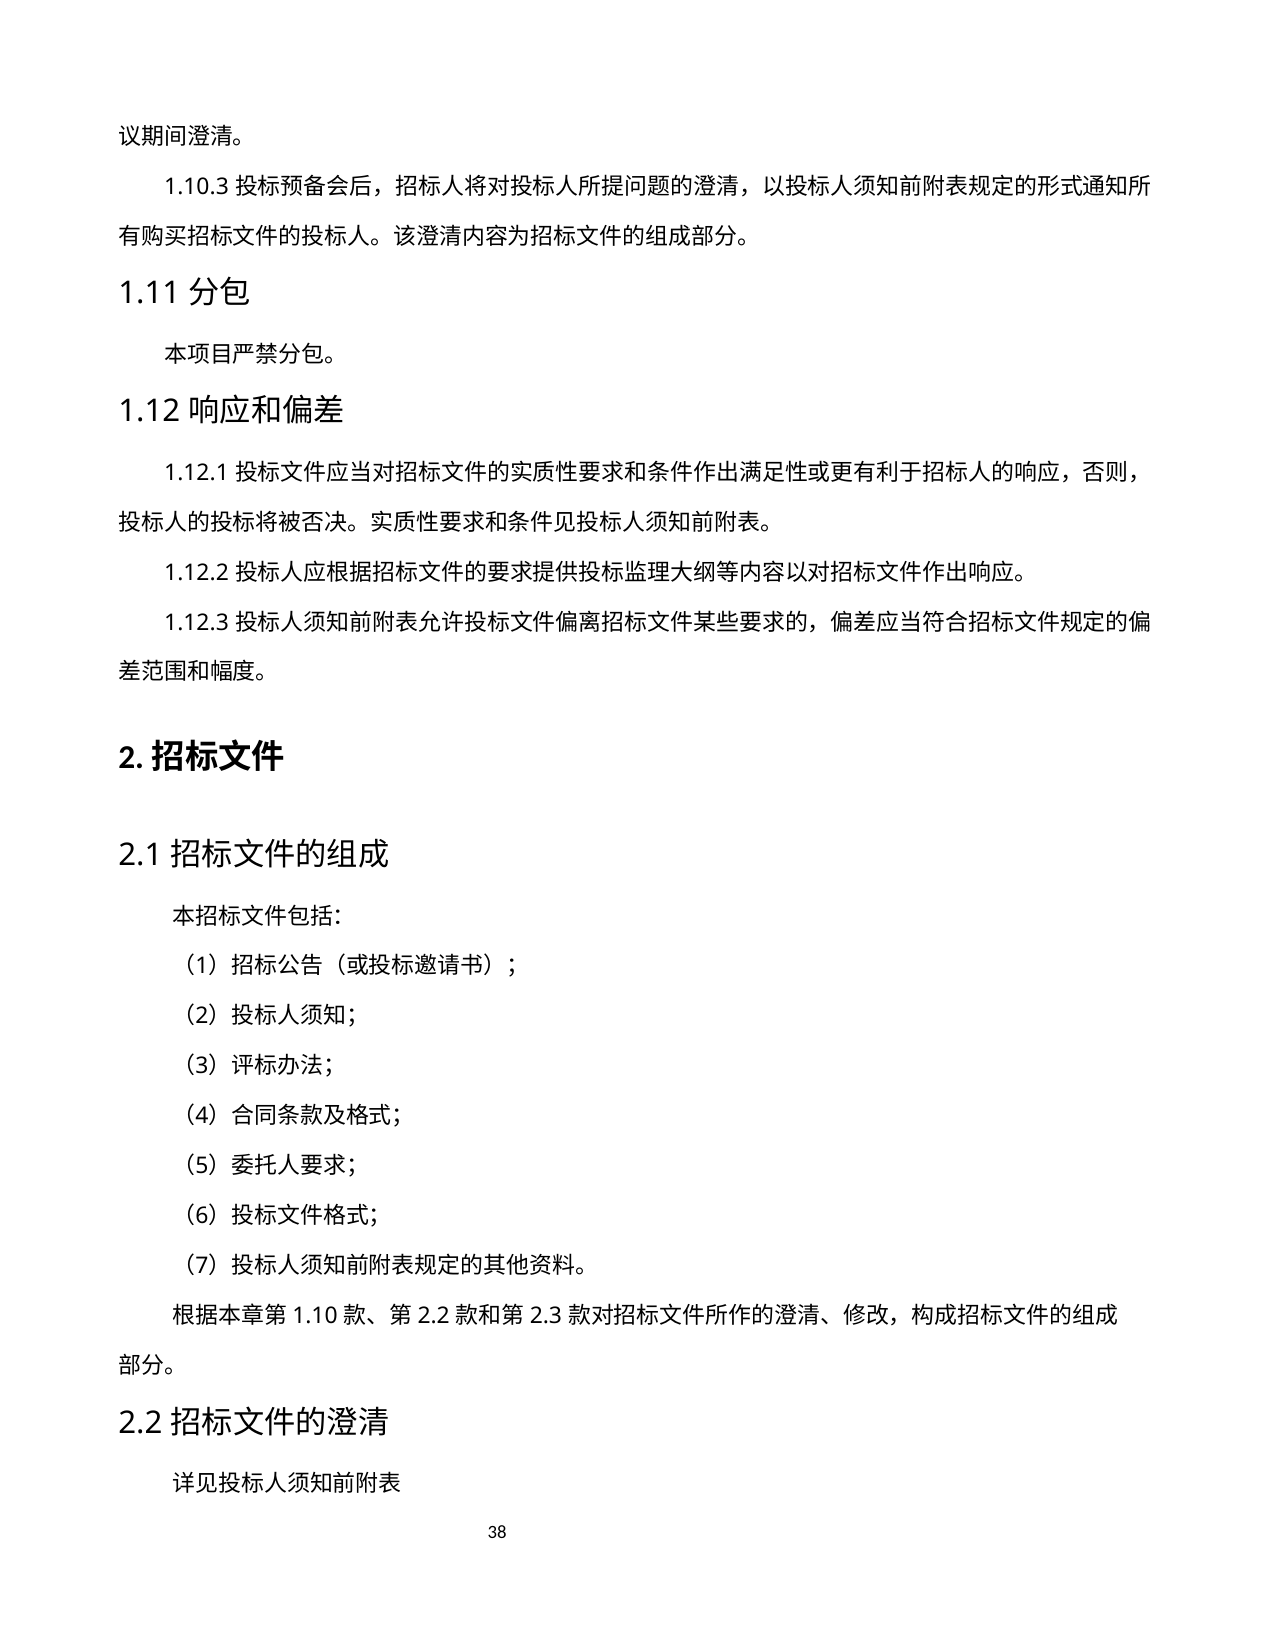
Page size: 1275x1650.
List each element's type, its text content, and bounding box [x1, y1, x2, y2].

text 1.12.1 投标文件应当对招标文件的实质性要求和条件作出满足性或更有利于招标人的响应，否则，投标人的投标将被否决。实质性要求和条件见投标人须知前附表。 [118, 454, 1157, 537]
text （2）投标人须知； [172, 997, 1157, 1031]
text （6）投标文件格式； [172, 1197, 1157, 1231]
text 本招标文件包括： [172, 898, 1157, 931]
text 根据本章第 1.10 款、第 2.2 款和第 2.3 款对招标文件所作的澄清、修改，构成招标文件的组成 [172, 1297, 1157, 1331]
text （1）招标公告（或投标邀请书）； [172, 947, 1157, 981]
subtitle 响应和偏差 [118, 386, 1157, 431]
text 1.12.2 投标人应根据招标文件的要求提供投标监理大纲等内容以对招标文件作出响应。 [118, 553, 1157, 587]
subtitle 招标文件的澄清 [118, 1397, 1157, 1443]
text （3）评标办法； [172, 1047, 1157, 1081]
text 部分。 [118, 1347, 1157, 1381]
text 详见投标人须知前附表 [172, 1465, 1157, 1498]
text 1.10.3 投标预备会后，招标人将对投标人所提问题的澄清，以投标人须知前附表规定的形式通知所有购买招标文件的投标人。该澄清内容为招标文件的组成部分。 [118, 168, 1157, 251]
text 本项目严禁分包。 [118, 336, 1157, 369]
subtitle 分包 [118, 268, 1157, 313]
subtitle 招标文件的组成 [118, 829, 1157, 875]
text （7）投标人须知前附表规定的其他资料。 [172, 1247, 1157, 1281]
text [118, 118, 1157, 151]
text （5）委托人要求； [172, 1147, 1157, 1181]
text 1.12.3 投标人须知前附表允许投标文件偏离招标文件某些要求的，偏差应当符合招标文件规定的偏差范围和幅度。 [118, 603, 1157, 686]
text （4）合同条款及格式； [172, 1097, 1157, 1131]
subtitle 招标文件 [118, 730, 1157, 778]
